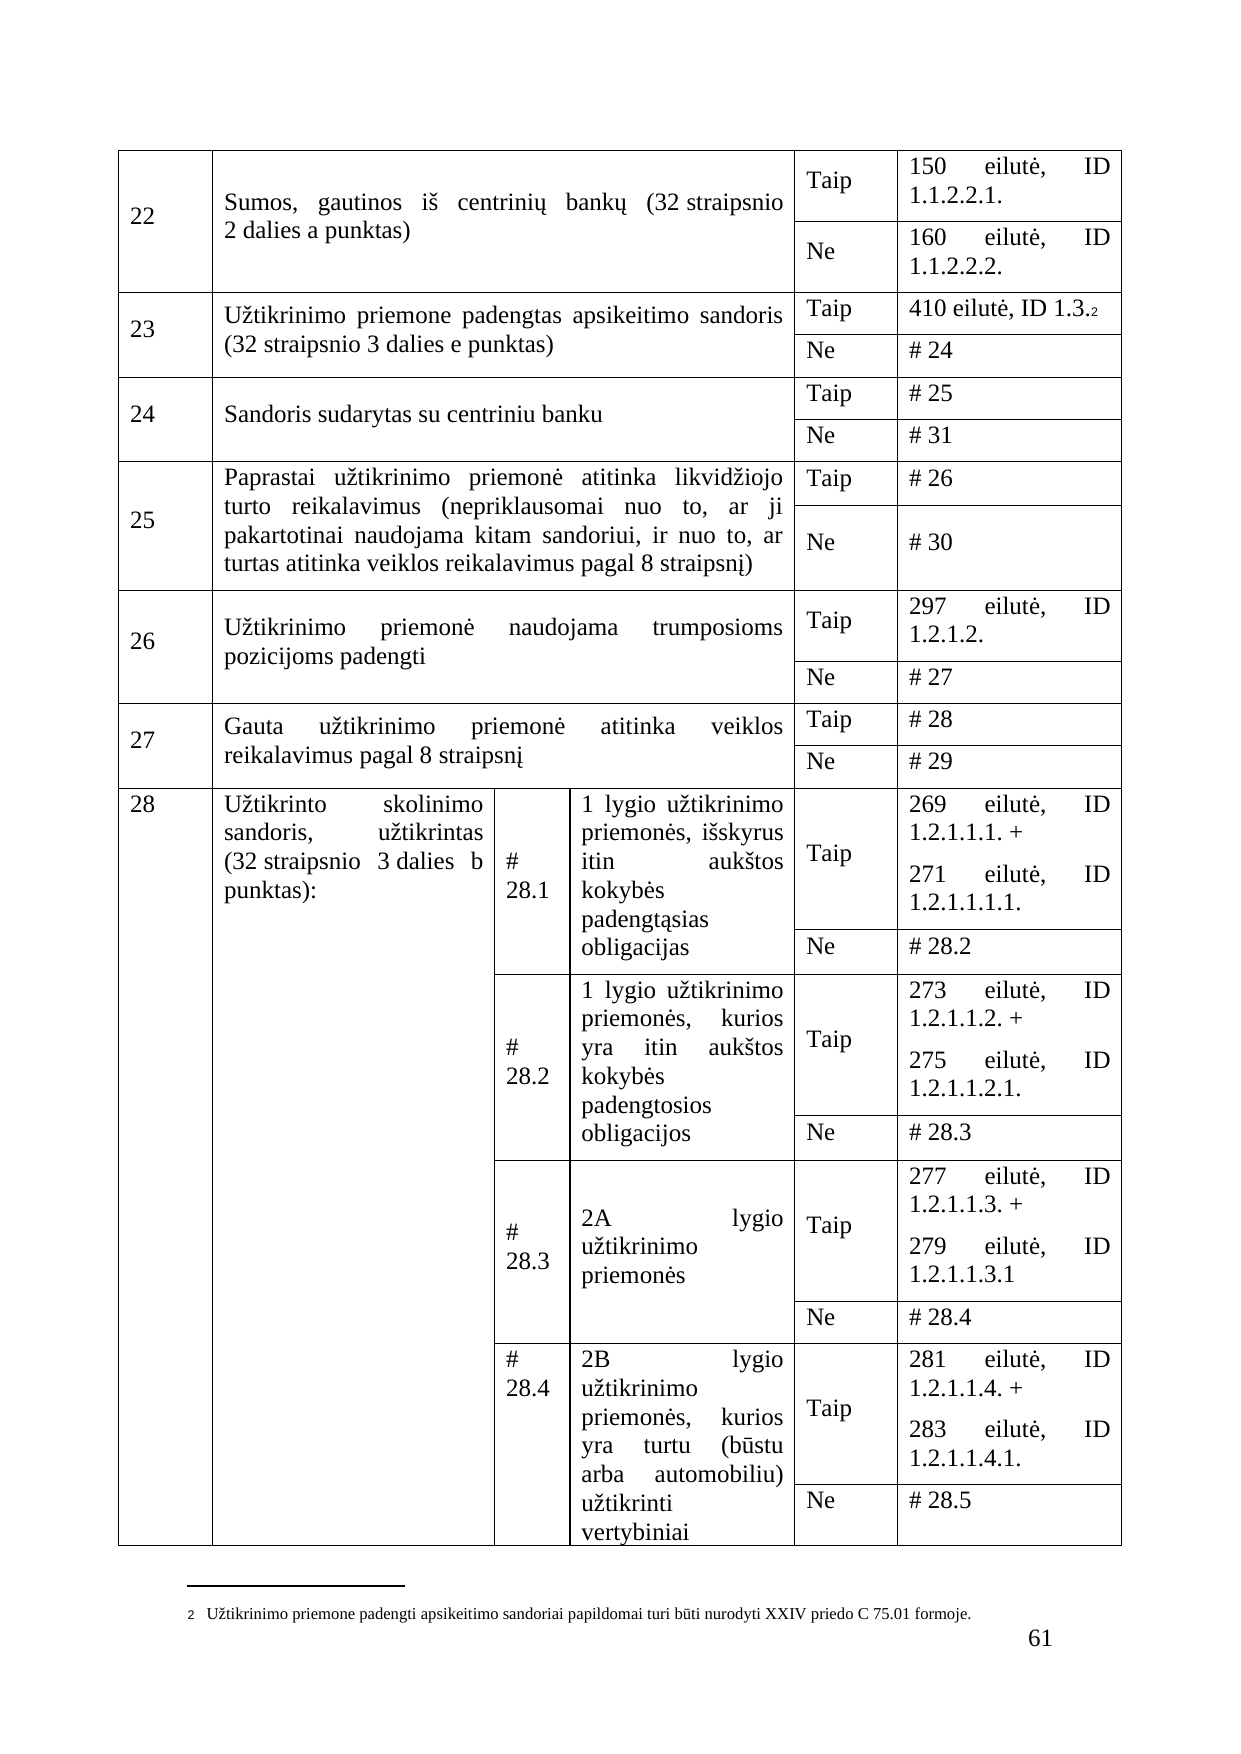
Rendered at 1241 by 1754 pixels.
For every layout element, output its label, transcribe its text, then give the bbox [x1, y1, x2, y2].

table_cell Taip [795, 975, 897, 1115]
table_cell Taip [795, 378, 897, 419]
table_cell 160 eilutė, ID 1.1.2.2.2. [898, 222, 1121, 292]
table_cell Ne [795, 506, 897, 590]
table_cell 410 eilutė, ID 1.3. [898, 293, 1121, 334]
table_cell 150 eilutė, ID 1.1.2.2.1. [898, 151, 1121, 221]
table_cell Ne [795, 420, 897, 461]
table_cell Užtikrinto skolinimo sandoris, užtikrintas (32 straipsnio 3 dalies b punktas): [213, 789, 494, 1545]
table_cell Ne [795, 1485, 897, 1545]
table_cell # 24 [898, 335, 1121, 377]
table_cell 277 eilutė, ID 1.2.1.1.3. + 279 eilutė, ID 1.2.1.1.3.1 [898, 1161, 1121, 1301]
table_cell Ne [795, 662, 897, 703]
table_cell 273 eilutė, ID 1.2.1.1.2. + 275 eilutė, ID 1.2.1.1.2.1. [898, 975, 1121, 1115]
table_cell # 28.4 [898, 1302, 1121, 1343]
table_cell Taip [795, 1161, 897, 1301]
table_cell 1 lygio užtikrinimo priemonės, išskyrus itin aukštos kokybės padengtąsias obligacijas [571, 789, 794, 974]
table_cell Sumos, gautinos iš centrinių bankų (32 straipsnio 2 dalies a punktas) [213, 151, 794, 292]
table_cell Ne [795, 335, 897, 377]
table_cell Ne [795, 222, 897, 292]
table_cell Taip [795, 1344, 897, 1484]
table_cell # 28.3 [898, 1116, 1121, 1160]
table_cell 27 [119, 704, 212, 788]
table_cell Taip [795, 704, 897, 745]
table_cell Ne [795, 746, 897, 788]
table_cell 25 [119, 462, 212, 590]
table_cell # 25 [898, 378, 1121, 419]
table_cell # 30 [898, 506, 1121, 590]
table_cell 297 eilutė, ID 1.2.1.2. [898, 591, 1121, 661]
table_cell # 28.2 [495, 975, 569, 1160]
table_cell # 28 [898, 704, 1121, 745]
table_cell # 28.2 [898, 930, 1121, 974]
table_cell 23 [119, 293, 212, 377]
table_cell 26 [119, 591, 212, 703]
table_cell 269 eilutė, ID 1.2.1.1.1. + 271 eilutė, ID 1.2.1.1.1.1. [898, 789, 1121, 929]
table_cell Taip [795, 462, 897, 505]
table_cell Ne [795, 1116, 897, 1160]
table_cell # 28.4 [495, 1344, 569, 1545]
table_cell 1 lygio užtikrinimo priemonės, kurios yra itin aukštos kokybės padengtosios obligacijos [571, 975, 794, 1160]
table_cell 22 [119, 151, 212, 292]
table_cell 28 [119, 789, 212, 1545]
table_cell Sandoris sudarytas su centriniu banku [213, 378, 794, 461]
table_cell Paprastai užtikrinimo priemonė atitinka likvidžiojo turto reikalavimus (nepriklausomai nuo to, ar ji pakartotinai naudojama kitam sandoriui, ir nuo to, ar turtas atitinka veiklos reikalavimus pagal 8 straipsnį) [213, 462, 794, 590]
table_cell # 26 [898, 462, 1121, 505]
table_cell Ne [795, 930, 897, 974]
table_cell Taip [795, 293, 897, 334]
table_cell Užtikrinimo priemonė naudojama trumposioms pozicijoms padengti [213, 591, 794, 703]
table_cell 2B lygio užtikrinimo priemonės, kurios yra turtu (būstu arba automobiliu) užtikrinti vertybiniai popieriai [571, 1344, 794, 1545]
table_cell # 29 [898, 746, 1121, 788]
table_cell Taip [795, 789, 897, 929]
table_cell 24 [119, 378, 212, 461]
table_cell Užtikrinimo priemone padengtas apsikeitimo sandoris (32 straipsnio 3 dalies e punktas) [213, 293, 794, 377]
table_cell # 28.1 [495, 789, 569, 974]
table_cell # 28.5 [898, 1485, 1121, 1545]
table_cell Taip [795, 591, 897, 661]
table_cell Gauta užtikrinimo priemonė atitinka veiklos reikalavimus pagal 8 straipsnį [213, 704, 794, 788]
table_cell 281 eilutė, ID 1.2.1.1.4. + 283 eilutė, ID 1.2.1.1.4.1. [898, 1344, 1121, 1484]
table_cell # 27 [898, 662, 1121, 703]
table_cell # 31 [898, 420, 1121, 461]
table_cell Taip [795, 151, 897, 221]
table_cell 2A lygio užtikrinimo priemonės [571, 1161, 794, 1343]
table_cell # 28.3 [495, 1161, 569, 1343]
table_cell Ne [795, 1302, 897, 1343]
